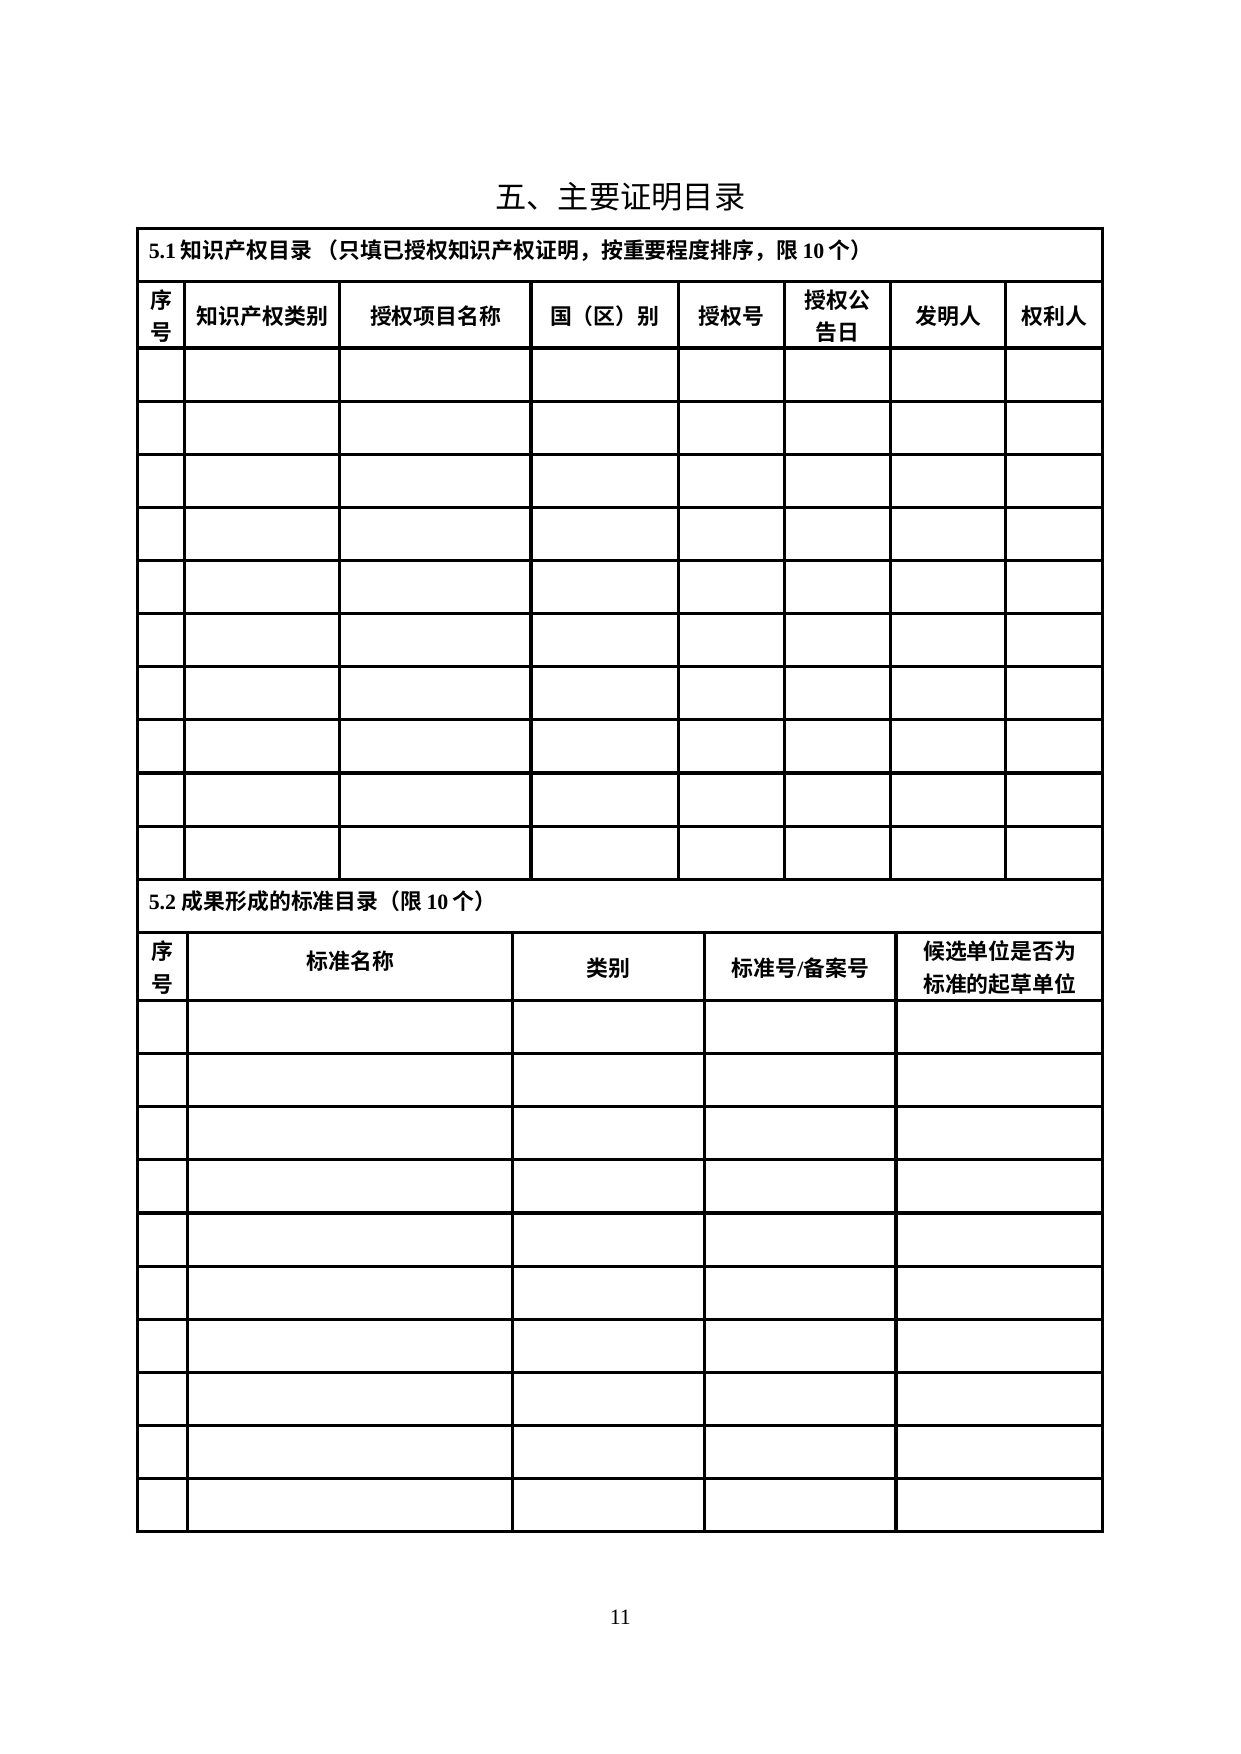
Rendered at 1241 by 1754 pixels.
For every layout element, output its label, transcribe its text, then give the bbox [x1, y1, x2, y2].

table_cell [533, 350, 677, 399]
table_cell [189, 1321, 511, 1371]
table_cell [892, 828, 1004, 878]
table_cell [786, 509, 889, 559]
table_cell [533, 775, 677, 824]
table_cell [680, 775, 783, 824]
table_cell [189, 1055, 511, 1105]
table_cell [706, 1161, 894, 1211]
table_cell [186, 350, 338, 399]
table_cell [139, 668, 183, 718]
table_cell [898, 1108, 1101, 1158]
table_cell [189, 1427, 511, 1477]
table_cell [786, 403, 889, 453]
table_cell [341, 615, 529, 665]
table_cell [786, 775, 889, 824]
table_cell [706, 1480, 894, 1530]
table_cell [514, 1321, 703, 1371]
table_cell [533, 509, 677, 559]
table_cell [892, 775, 1004, 824]
table_cell [786, 828, 889, 878]
table_cell 序号 [139, 934, 186, 999]
table_cell 授权号 [680, 283, 783, 346]
table_cell [1007, 562, 1101, 612]
table_cell [139, 562, 183, 612]
table_cell [189, 1374, 511, 1424]
table_cell [139, 1002, 186, 1052]
table_cell [139, 509, 183, 559]
table_cell [139, 1108, 186, 1158]
table_cell [139, 1055, 186, 1105]
table_cell [706, 1215, 894, 1264]
table_cell [189, 1002, 511, 1052]
table_cell [514, 1427, 703, 1477]
table_cell [341, 403, 529, 453]
table_cell [892, 668, 1004, 718]
table_cell [139, 1480, 186, 1530]
table_cell [341, 456, 529, 506]
table_cell [898, 1161, 1101, 1211]
table_cell [898, 1427, 1101, 1477]
table_cell [533, 721, 677, 771]
table_cell [189, 1215, 511, 1264]
table_cell [706, 1427, 894, 1477]
table_cell [139, 1374, 186, 1424]
table_cell [680, 509, 783, 559]
table_cell [341, 562, 529, 612]
table_cell [786, 350, 889, 399]
table_cell [786, 562, 889, 612]
table_cell [898, 1002, 1101, 1052]
table_cell [680, 350, 783, 399]
table_cell [680, 456, 783, 506]
table_cell [1007, 615, 1101, 665]
table_cell [186, 509, 338, 559]
table_cell [706, 1268, 894, 1318]
table_cell [533, 562, 677, 612]
table_cell [139, 403, 183, 453]
table_cell [186, 828, 338, 878]
table_cell [680, 615, 783, 665]
table_cell [892, 721, 1004, 771]
table_cell [706, 1055, 894, 1105]
table_cell 授权公告日 [786, 283, 889, 346]
table_cell [706, 1374, 894, 1424]
table_cell [139, 350, 183, 399]
table_cell [514, 1480, 703, 1530]
table_cell [186, 403, 338, 453]
table_cell [786, 456, 889, 506]
table_cell [1007, 509, 1101, 559]
table_cell [514, 1108, 703, 1158]
table_cell 标准号/备案号 [706, 934, 894, 999]
table_cell [680, 668, 783, 718]
table_cell [514, 1055, 703, 1105]
table_cell [892, 350, 1004, 399]
table_cell [186, 562, 338, 612]
table_cell [139, 1268, 186, 1318]
table_cell [139, 615, 183, 665]
text 五、主要证明目录 [187, 162, 1053, 227]
table_cell [786, 615, 889, 665]
table_cell [533, 668, 677, 718]
table_cell [341, 828, 529, 878]
table_cell [1007, 775, 1101, 824]
table_cell 类别 [514, 934, 703, 999]
table_cell [514, 1161, 703, 1211]
table_header 5.1知识产权目录 （只填已授权知识产权证明，按重要程度排序，限10个） [139, 230, 1101, 280]
table_cell [341, 721, 529, 771]
table_cell 发明人 [892, 283, 1004, 346]
table_cell 标准名称 [189, 934, 511, 999]
table_cell [706, 1108, 894, 1158]
table_cell [341, 350, 529, 399]
table_cell [186, 775, 338, 824]
table_cell [139, 1215, 186, 1264]
table_cell [892, 456, 1004, 506]
table_cell [786, 721, 889, 771]
table_cell [139, 775, 183, 824]
table_cell [533, 403, 677, 453]
table_cell [1007, 456, 1101, 506]
table_cell [706, 1321, 894, 1371]
table_cell 国（区）别 [533, 283, 677, 346]
table_cell [786, 668, 889, 718]
table_cell [514, 1374, 703, 1424]
table_cell [680, 403, 783, 453]
table_cell 序号 [139, 283, 183, 346]
table_cell [892, 615, 1004, 665]
table_cell [892, 403, 1004, 453]
table_cell [186, 721, 338, 771]
table_cell [1007, 403, 1101, 453]
table_cell [341, 775, 529, 824]
table_cell 知识产权类别 [186, 283, 338, 346]
table_cell [898, 1055, 1101, 1105]
table_cell [898, 1374, 1101, 1424]
table_cell [898, 1480, 1101, 1530]
table_cell [1007, 350, 1101, 399]
table_cell [1007, 828, 1101, 878]
table_cell [139, 721, 183, 771]
table_cell [139, 456, 183, 506]
table_cell [892, 562, 1004, 612]
table_cell [189, 1268, 511, 1318]
table_cell [139, 1161, 186, 1211]
table_cell [341, 668, 529, 718]
table_cell [680, 721, 783, 771]
table_cell [189, 1161, 511, 1211]
table_cell [186, 456, 338, 506]
table_cell [533, 456, 677, 506]
table_cell [514, 1268, 703, 1318]
table_cell [706, 1002, 894, 1052]
table_cell [341, 509, 529, 559]
table_cell [139, 1321, 186, 1371]
table_cell 权利人 [1007, 283, 1101, 346]
table_cell 5.2 成果形成的标准目录（限10个） [139, 881, 1101, 931]
table_cell [514, 1215, 703, 1264]
table_cell [139, 1427, 186, 1477]
table_cell 授权项目名称 [341, 283, 529, 346]
table_cell [189, 1480, 511, 1530]
table_cell [533, 615, 677, 665]
table_cell [1007, 668, 1101, 718]
table_cell [189, 1108, 511, 1158]
table_cell [898, 1268, 1101, 1318]
table_cell [898, 1321, 1101, 1371]
table_cell 候选单位是否为 标准的起草单位 [898, 934, 1101, 999]
table_cell [1007, 721, 1101, 771]
table_cell [898, 1215, 1101, 1264]
table_cell [892, 509, 1004, 559]
table_cell [186, 615, 338, 665]
table_cell [680, 828, 783, 878]
table_cell [680, 562, 783, 612]
table_cell [186, 668, 338, 718]
table_cell [139, 828, 183, 878]
table_cell [533, 828, 677, 878]
table_cell [514, 1002, 703, 1052]
